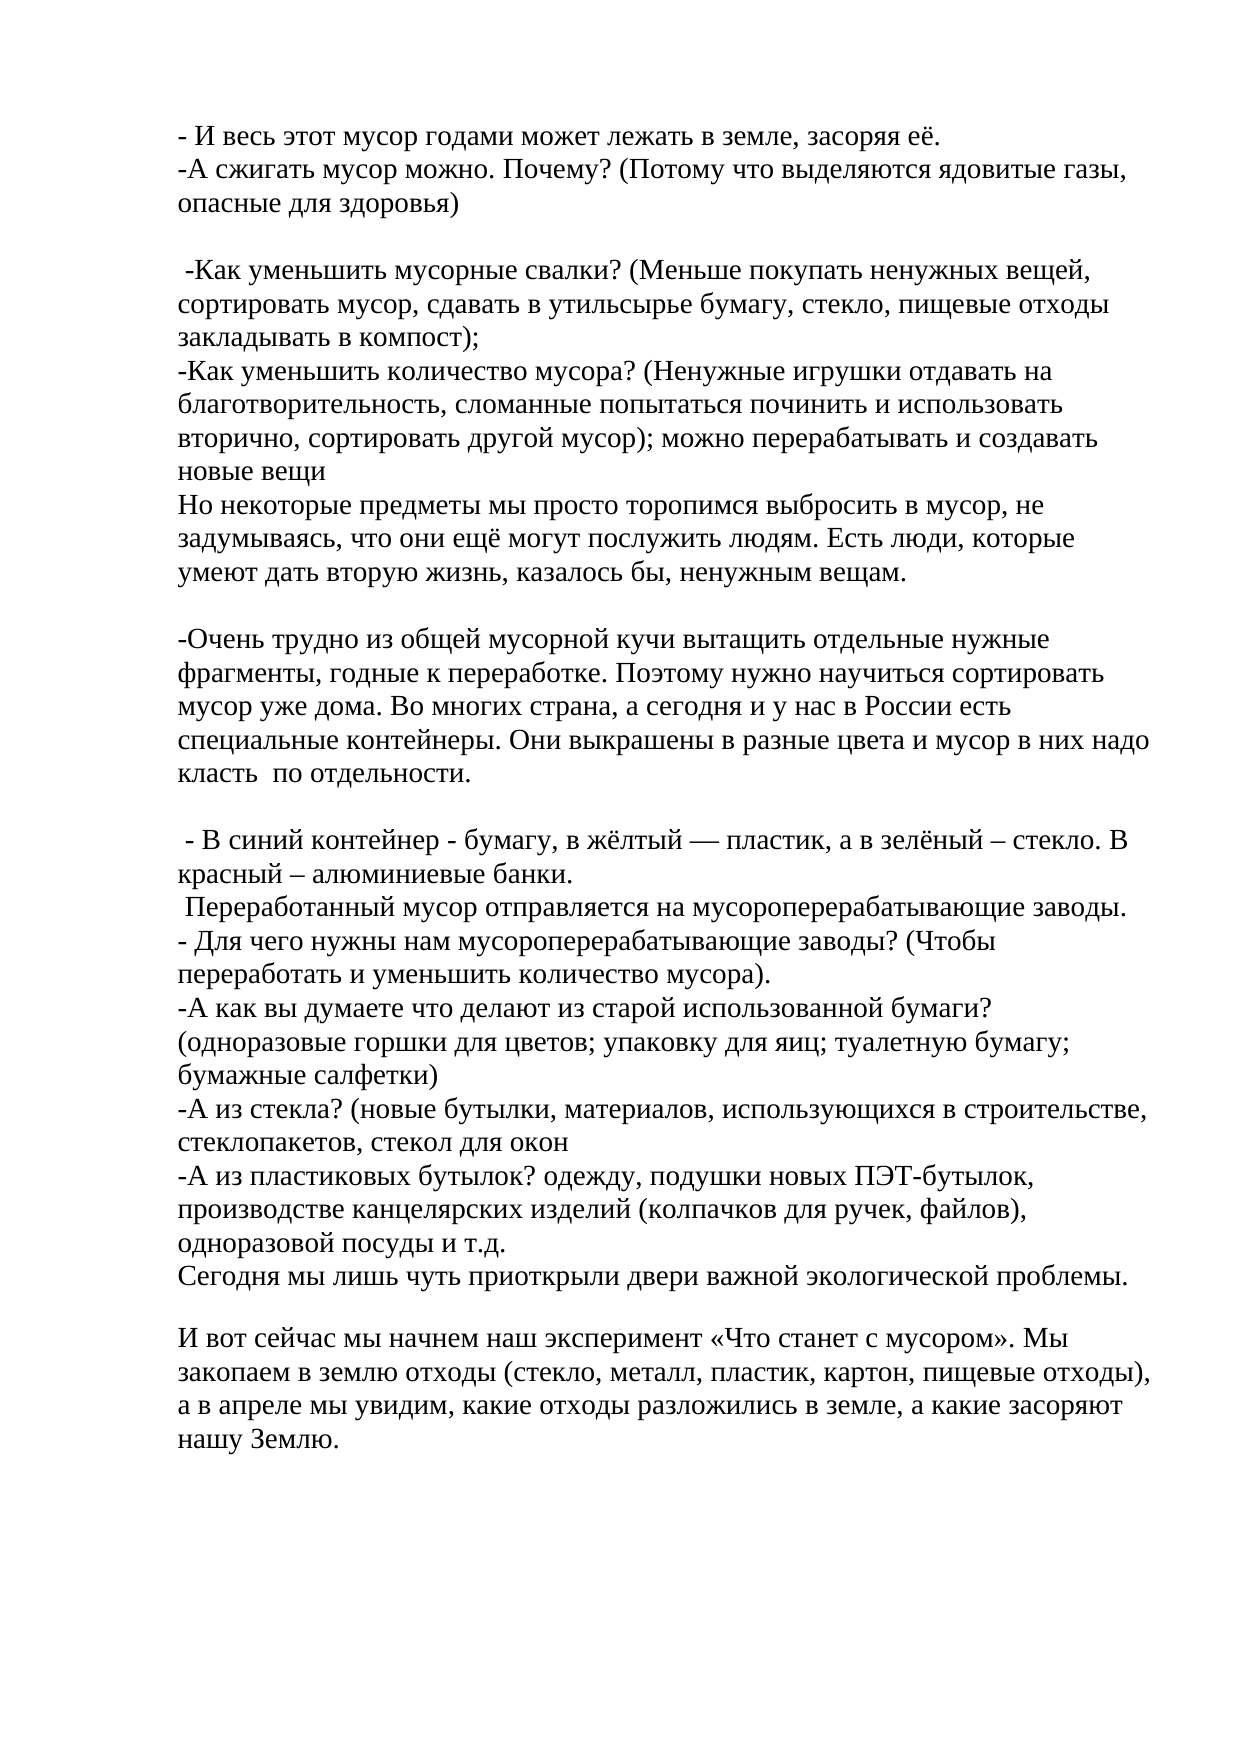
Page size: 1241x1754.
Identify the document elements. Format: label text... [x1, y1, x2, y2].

text -А как вы думаете что делают из старой использованной бумаги? (одноразовые горшки для цветов; упаковку для яиц; туалетную бумагу; бумажные салфетки) [177, 990, 1152, 1091]
text -А из пластиковых бутылок? одежду, подушки новых ПЭТ-бутылок, производстве канцелярских изделий (колпачков для ручек, файлов), одноразовой посуды и т.д. [177, 1158, 1152, 1258]
text -А из стекла? (новые бутылки, материалов, использующихся в строительстве, стеклопакетов, стекол для окон [177, 1091, 1152, 1158]
text -Как уменьшить количество мусора? (Ненужные игрушки отдавать на благотворительность, сломанные попытаться починить и использовать вторично, сортировать другой мусор); можно перерабатывать и создавать новые вещи [177, 353, 1152, 487]
text -А сжигать мусор можно. Почему? (Потому что выделяются ядовитые газы, опасные для здоровья) [177, 152, 1152, 219]
text - Для чего нужны нам мусороперерабатывающие заводы? (Чтобы переработать и уменьшить количество мусора). [177, 923, 1152, 990]
text Но некоторые предметы мы просто торопимся выбросить в мусор, не задумываясь, что они ещё могут послужить людям. Есть люди, которые умеют дать вторую жизнь, казалось бы, ненужным вещам. [177, 487, 1152, 588]
text - И весь этот мусор годами может лежать в земле, засоряя её. [177, 118, 1152, 152]
text И вот сейчас мы начнем наш эксперимент «Что станет с мусором». Мы закопаем в землю отходы (стекло, металл, пластик, картон, пищевые отходы), а в апреле мы увидим, какие отходы разложились в земле, а какие засоряют нашу Землю. [177, 1320, 1152, 1454]
text Переработанный мусор отправляется на мусороперерабатывающие заводы. [177, 889, 1152, 923]
text Сегодня мы лишь чуть приоткрыли двери важной экологической проблемы. [177, 1258, 1152, 1292]
text -Очень трудно из общей мусорной кучи вытащить отдельные нужные фрагменты, годные к переработке. Поэтому нужно научиться сортировать мусор уже дома. Во многих страна, а сегодня и у нас в России есть специальные контейнеры. Они выкрашены в разные цвета и мусор в них надо класть по отдельности. [177, 621, 1152, 789]
text - В синий контейнер - бумагу, в жёлтый — пластик, а в зелёный – стекло. В красный – алюминиевые банки. [177, 822, 1152, 889]
text -Как уменьшить мусорные свалки? (Меньше покупать ненужных вещей, сортировать мусор, сдавать в утильсырье бумагу, стекло, пищевые отходы закладывать в компост); [177, 252, 1152, 353]
